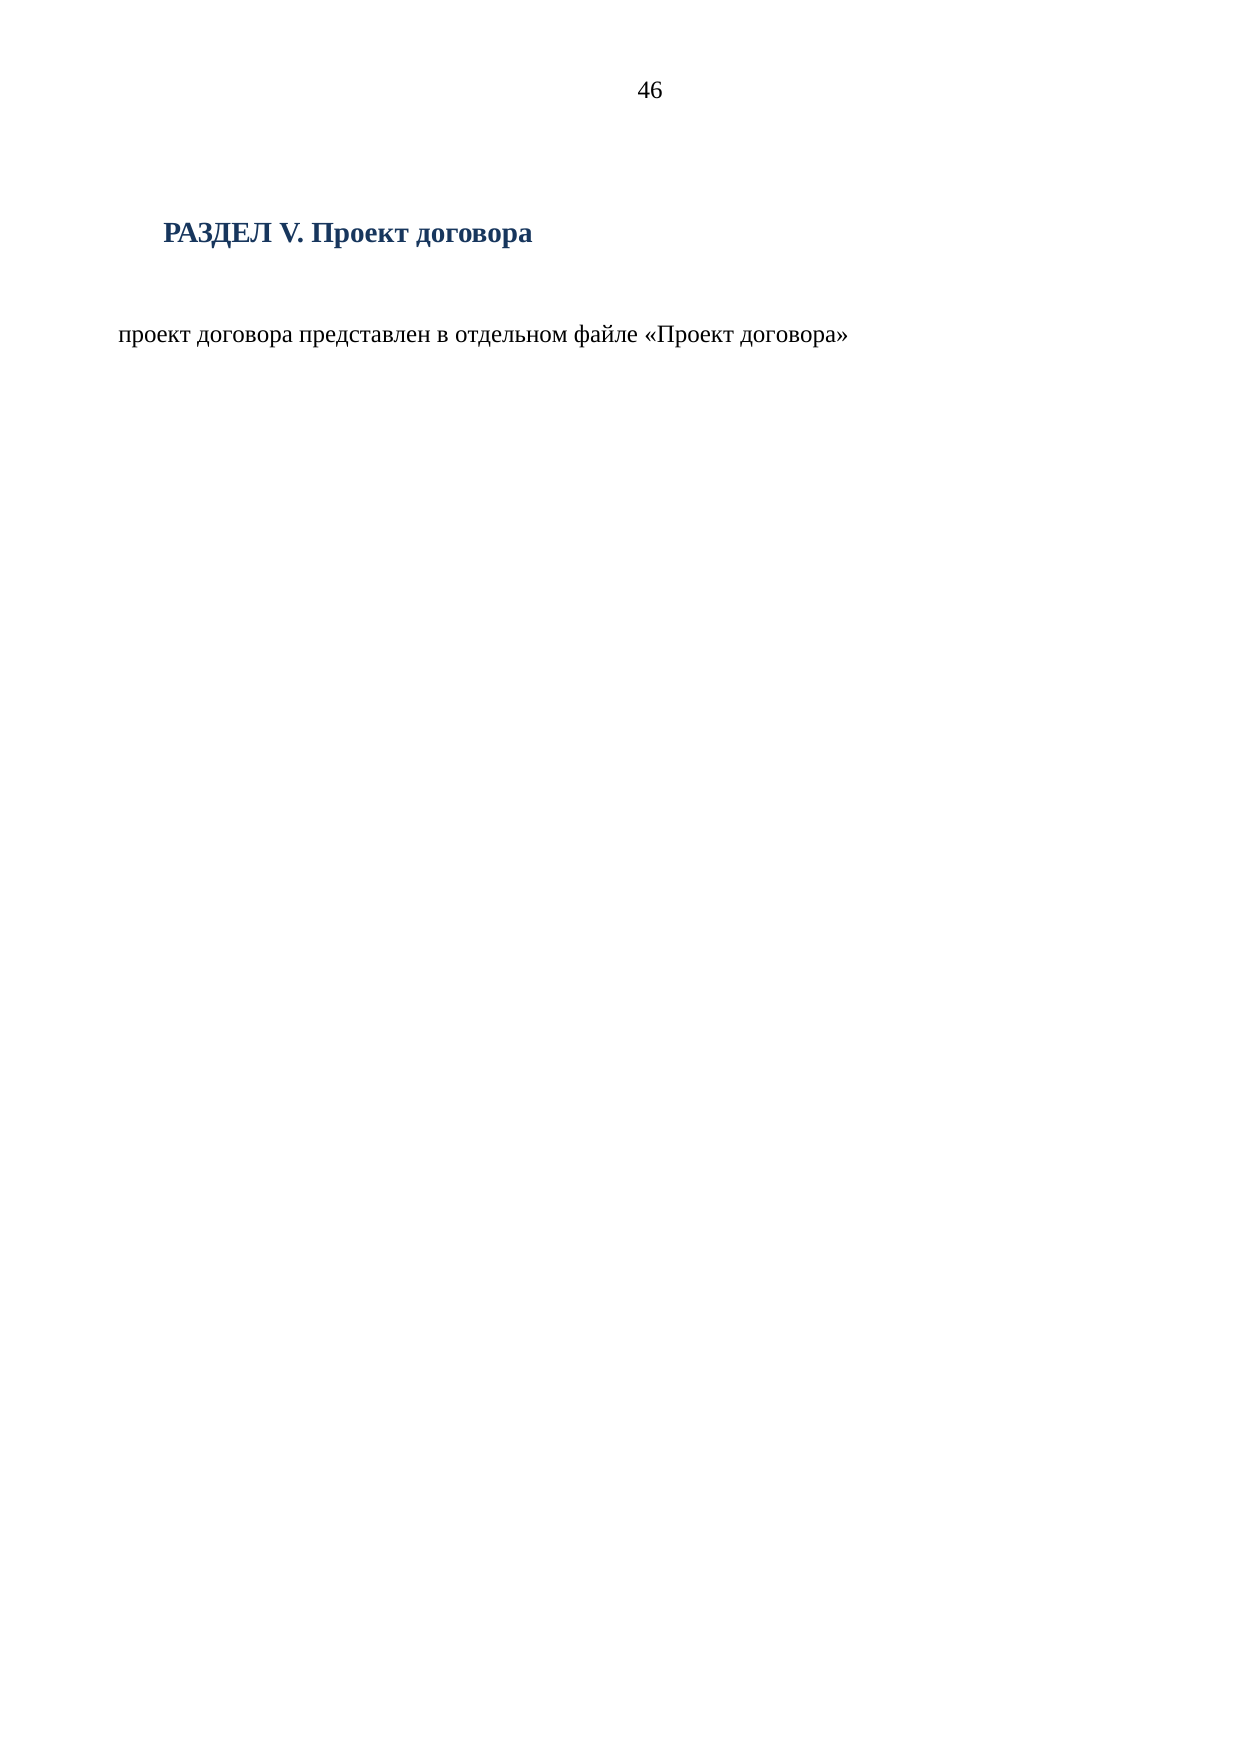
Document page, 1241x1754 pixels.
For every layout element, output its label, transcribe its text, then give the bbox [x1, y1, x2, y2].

text РАЗДЕЛ V. Проект договора [163, 215, 1181, 248]
text проект договора представлен в отдельном файле «Проект договора» [118, 319, 1181, 348]
